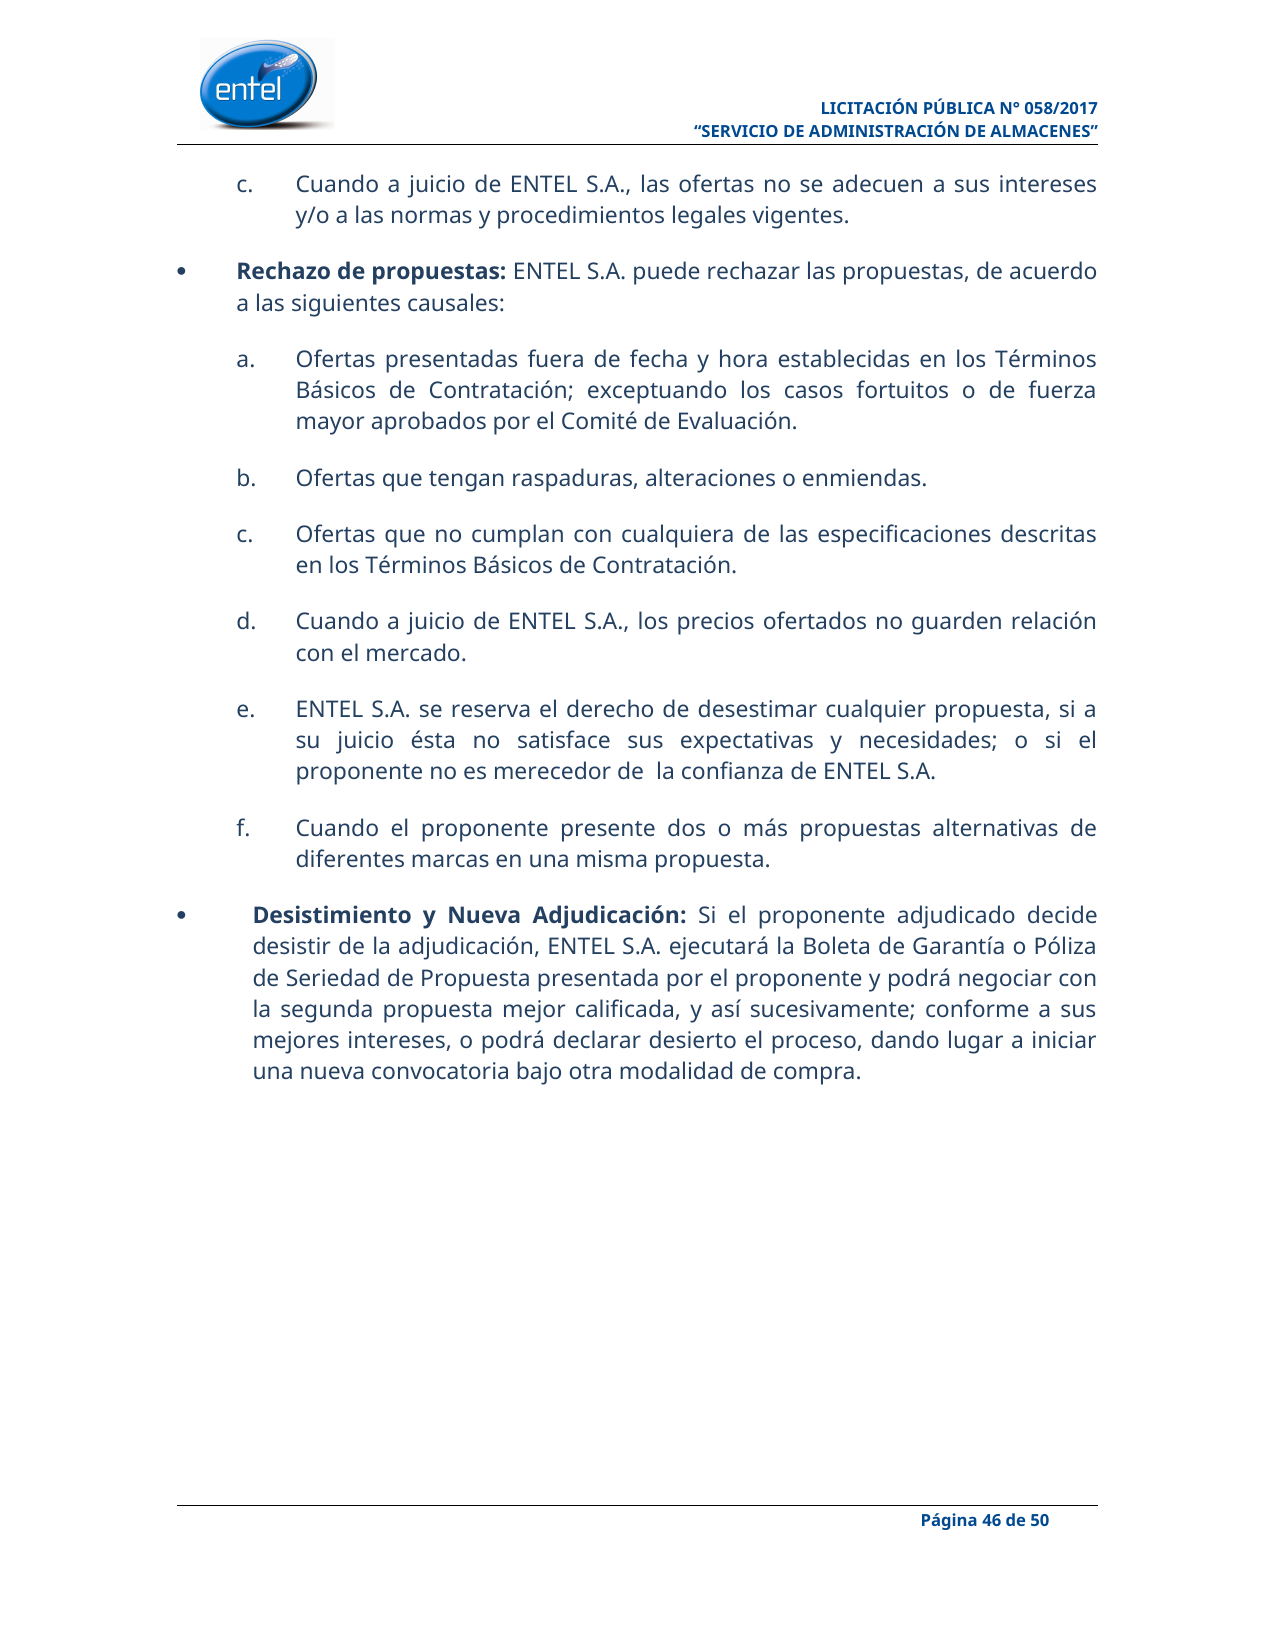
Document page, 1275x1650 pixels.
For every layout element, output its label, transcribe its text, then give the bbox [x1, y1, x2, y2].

list Ofertas presentadas fuera de fecha y hora establecidas en los Términos Básicos de Contratación; exceptuando los casos fortuitos o de fuerza mayor aprobados por el Comité de Evaluación. [236, 343, 1098, 436]
list Ofertas que tengan raspaduras, alteraciones o enmiendas. [236, 461, 1098, 493]
list Desistimiento y Nueva Adjudicación: Si el proponente adjudicado decide desistir de la adjudicación, ENTEL S.A. ejecutará la Boleta de Garantía o Póliza de Seriedad de Propuesta presentada por el proponente y podrá negociar con la segunda propuesta mejor calificada, y así sucesivamente; conforme a sus mejores intereses, o podrá declarar desierto el proceso, dando lugar a iniciar una nueva convocatoria bajo otra modalidad de compra. [177, 899, 1098, 1086]
list Cuando a juicio de ENTEL S.A., los precios ofertados no guarden relación con el mercado. [236, 605, 1098, 668]
list ENTEL S.A. se reserva el derecho de desestimar cualquier propuesta, si a su juicio ésta no satisface sus expectativas y necesidades; o si el proponente no es merecedor de la confianza de ENTEL S.A. [236, 693, 1098, 786]
list Ofertas que no cumplan con cualquiera de las especificaciones descritas en los Términos Básicos de Contratación. [236, 518, 1098, 580]
picture [199, 38, 335, 130]
list Cuando el proponente presente dos o más propuestas alternativas de diferentes marcas en una misma propuesta. [236, 811, 1098, 874]
list Cuando a juicio de ENTEL S.A., las ofertas no se adecuen a sus intereses y/o a las normas y procedimientos legales vigentes. [236, 168, 1098, 230]
list Rechazo de propuestas: ENTEL S.A. puede rechazar las propuestas, de acuerdo a las siguientes causales: [177, 255, 1098, 318]
